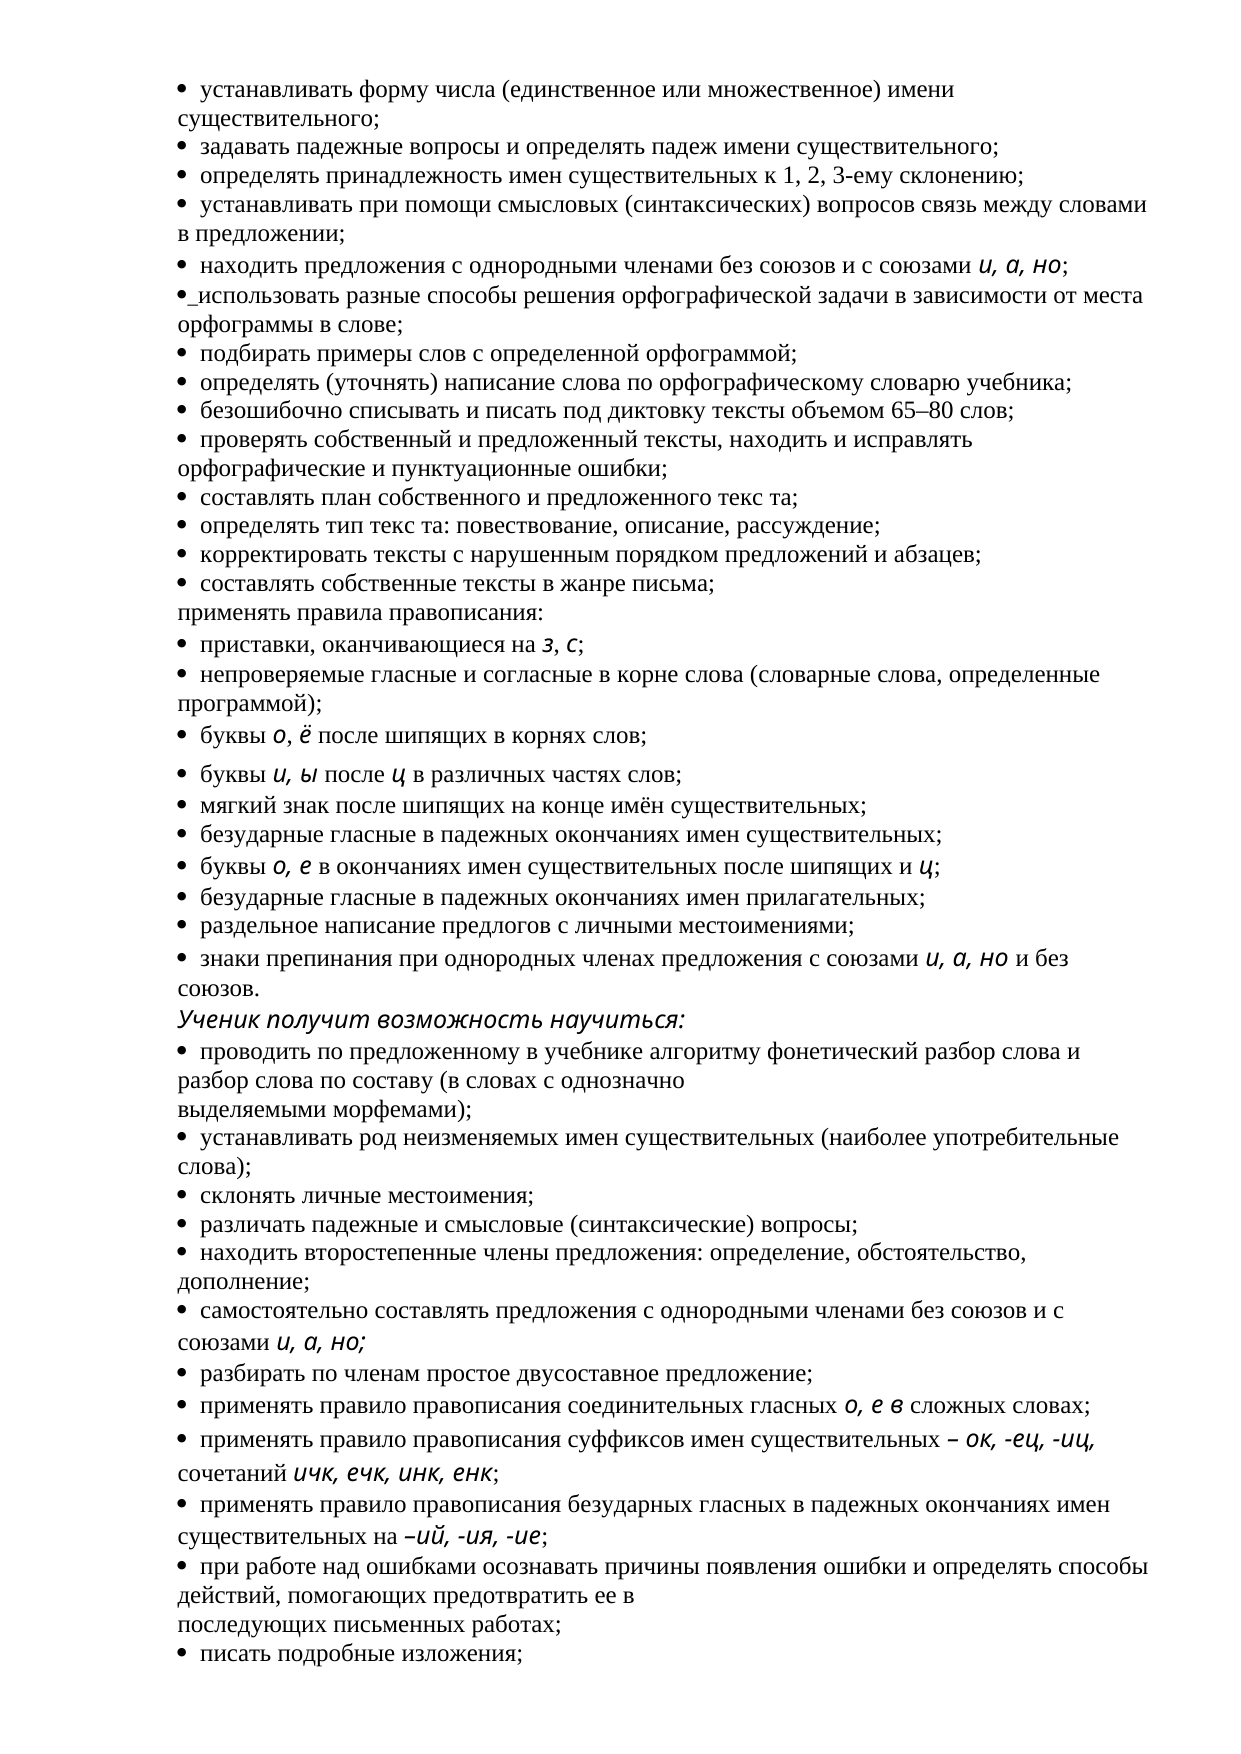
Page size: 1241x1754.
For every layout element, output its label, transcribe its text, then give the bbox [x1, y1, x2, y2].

text раздельное написание предлогов с личными местоимениями; [177, 911, 1152, 939]
text корректировать тексты с нарушенным порядком предложений и абзацев; [177, 539, 1152, 568]
text определять (уточнять) написание слова по орфографическому словарю учебника; [177, 367, 1152, 395]
text Ученик получит возможность научиться: [177, 1002, 1152, 1036]
text определять тип текс та: повествование, описание, рассуждение; [177, 510, 1152, 539]
text проводить по предложенному в учебнике алгоритму фонетический разбор слова и разбор слова по составу (в словах с однозначно [177, 1036, 1152, 1094]
text буквы о, е в окончаниях имен существительных после шипящих и ц; [177, 848, 1152, 882]
text приставки, оканчивающиеся на з, с; [177, 625, 1152, 659]
text разбирать по членам простое двусоставное предложение; [177, 1358, 1152, 1386]
text устанавливать форму числа (единственное или множественное) имени существительного; [177, 74, 1152, 131]
text применять правило правописания соединительных гласных о, е в сложных словах; [177, 1386, 1152, 1421]
text применять правило правописания суффиксов имен существительных – ок, -ец, -иц, сочетаний ичк, ечк, инк, енк; [177, 1421, 1152, 1489]
text составлять план собственного и предложенного текс та; [177, 482, 1152, 510]
list буквы о, ё после шипящих в корнях слов; [177, 717, 1152, 751]
text непроверяемые гласные и согласные в корне слова (словарные слова, определенные программой); [177, 659, 1152, 717]
text знаки препинания при однородных членах предложения с союзами и, а, но и без союзов. [177, 939, 1152, 1002]
text устанавливать род неизменяемых имен существительных (наиболее употребительные слова); [177, 1122, 1152, 1180]
text применять правила правописания: [177, 597, 1152, 625]
text подбирать примеры слов с определенной орфограммой; [177, 338, 1152, 367]
text писать подробные изложения; [177, 1638, 1152, 1666]
text определять принадлежность имен существительных к 1, 2, 3-ему склонению; [177, 160, 1152, 189]
text выделяемыми морфемами); [177, 1094, 1152, 1122]
text находить второстепенные члены предложения: определение, обстоятельство, дополнение; [177, 1237, 1152, 1295]
text задавать падежные вопросы и определять падеж имени существительного; [177, 131, 1152, 160]
text различать падежные и смысловые (синтаксические) вопросы; [177, 1209, 1152, 1237]
text склонять личные местоимения; [177, 1180, 1152, 1209]
text мягкий знак после шипящих на конце имён существительных; [177, 790, 1152, 819]
text устанавливать при помощи смысловых (синтаксических) вопросов связь между словами в предложении; [177, 189, 1152, 246]
text безошибочно списывать и писать под диктовку тексты объемом 65–80 слов; [177, 395, 1152, 424]
text безударные гласные в падежных окончаниях имен прилагательных; [177, 882, 1152, 911]
text буквы и, ы после ц в различных частях слов; [177, 756, 1152, 790]
text безударные гласные в падежных окончаниях имен существительных; [177, 819, 1152, 848]
text последующих письменных работах; [177, 1609, 1152, 1638]
text при работе над ошибками осознавать причины появления ошибки и определять способы действий, помогающих предотвратить ее в [177, 1551, 1152, 1609]
text _использовать разные способы решения орфографической задачи в зависимости от места орфограммы в слове; [177, 280, 1152, 338]
text находить предложения с однородными членами без союзов и с союзами и, а, но; [177, 246, 1152, 280]
text самостоятельно составлять предложения с однородными членами без союзов и с союзами и, а, но; [177, 1295, 1152, 1358]
text проверять собственный и предложенный тексты, находить и исправлять орфографические и пунктуационные ошибки; [177, 424, 1152, 482]
text применять правило правописания безударных гласных в падежных окончаниях имен существительных на –ий, -ия, -ие; [177, 1489, 1152, 1551]
text составлять собственные тексты в жанре письма; [177, 568, 1152, 597]
